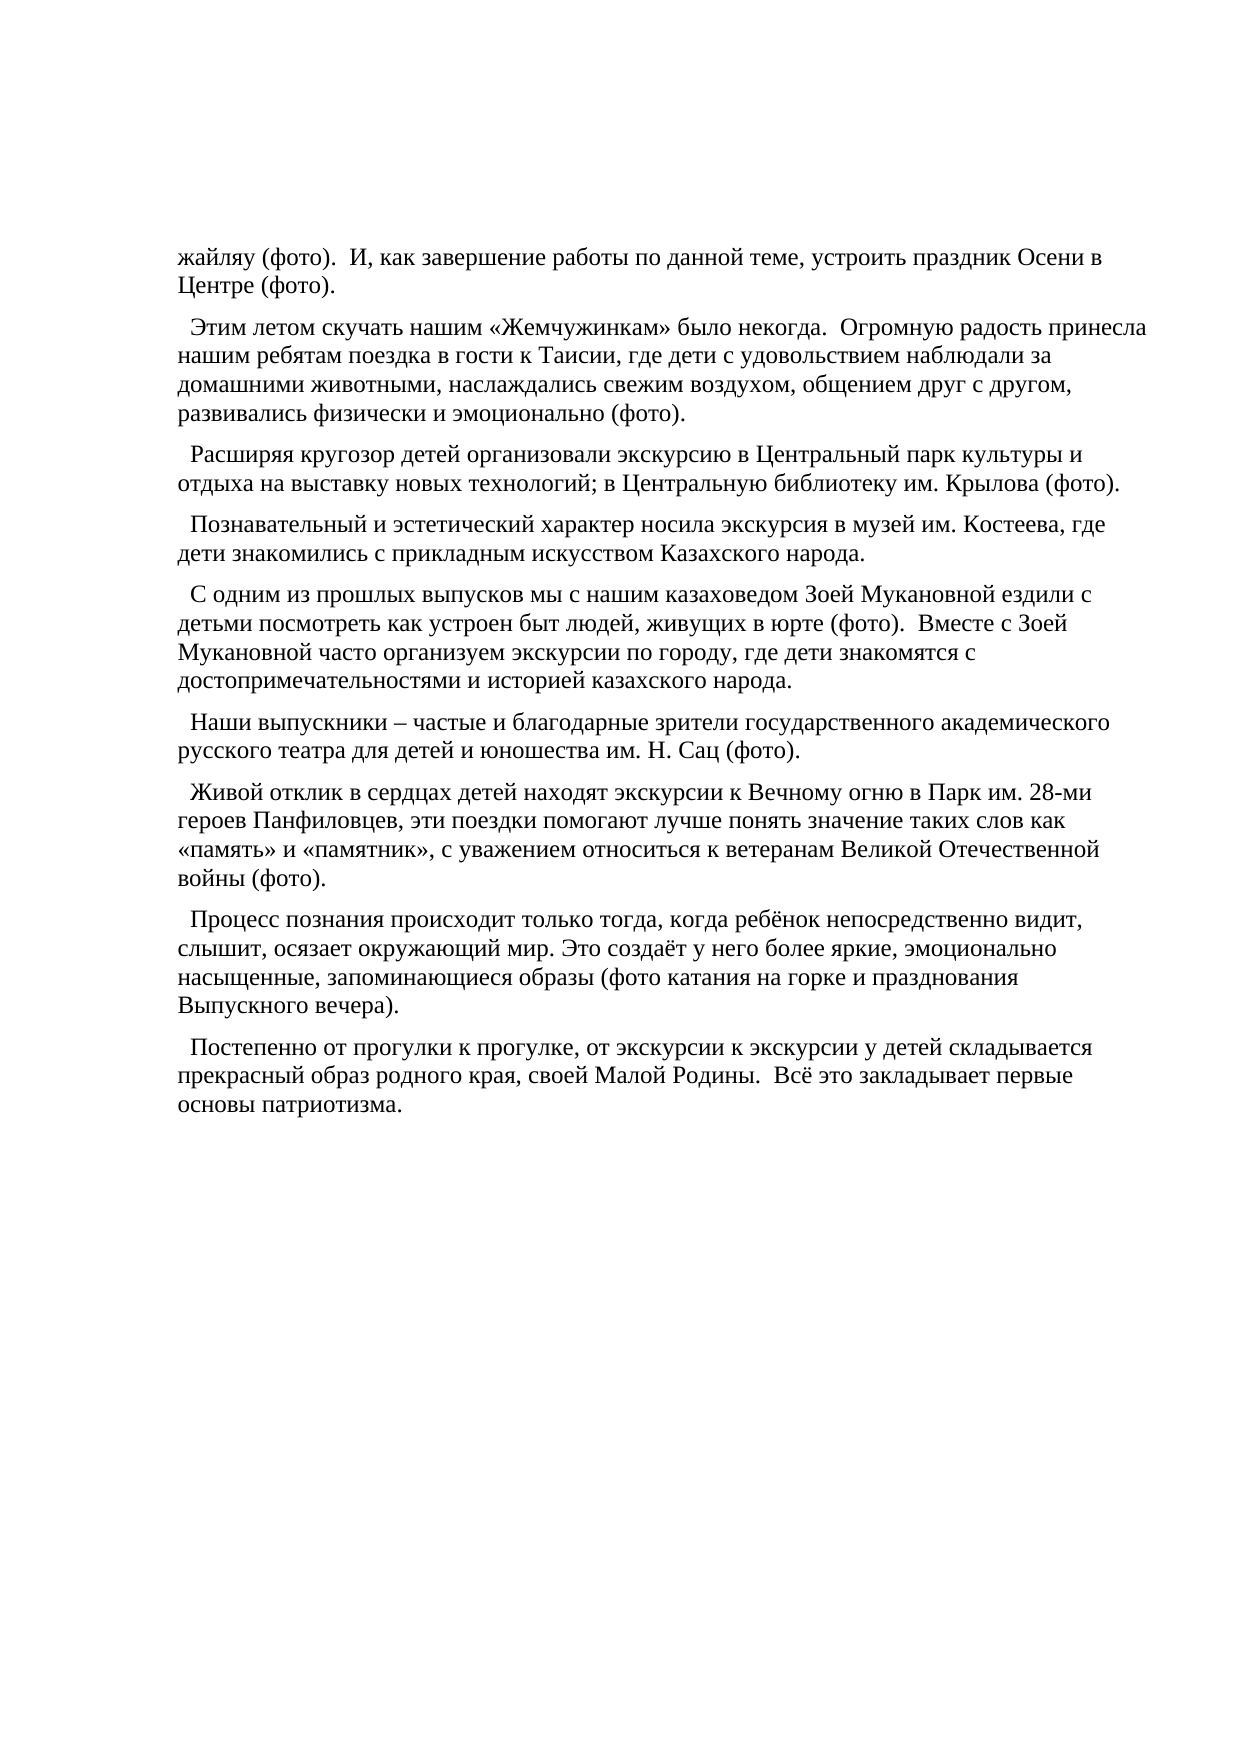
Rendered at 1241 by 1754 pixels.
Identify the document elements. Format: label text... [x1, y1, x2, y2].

text Процесс познания происходит только тогда, когда ребёнок непосредственно видит, слышит, осязает окружающий мир. Это создаёт у него более яркие, эмоционально насыщенные, запоминающиеся образы (фото катания на горке и празднования Выпускного вечера). [177, 904, 1152, 1019]
text Постепенно от прогулки к прогулке, от экскурсии к экскурсии у детей складывается прекрасный образ родного края, своей Малой Родины. Всё это закладывает первые основы патриотизма. [177, 1032, 1152, 1118]
text Познавательный и эстетический характер носила экскурсия в музей им. Костеева, где дети знакомились с прикладным искусством Казахского народа. [177, 509, 1152, 567]
text жайляу (фото). И, как завершение работы по данной теме, устроить праздник Осени в Центре (фото). [177, 242, 1152, 299]
text Этим летом скучать нашим «Жемчужинкам» было некогда. Огромную радость принесла нашим ребятам поездка в гости к Таисии, где дети с удовольствием наблюдали за домашними животными, наслаждались свежим воздухом, общением друг с другом, развивались физически и эмоционально (фото). [177, 312, 1152, 427]
text Живой отклик в сердцах детей находят экскурсии к Вечному огню в Парк им. 28-ми героев Панфиловцев, эти поездки помогают лучше понять значение таких слов как «память» и «памятник», с уважением относиться к ветеранам Великой Отечественной войны (фото). [177, 777, 1152, 892]
text Расширяя кругозор детей организовали экскурсию в Центральный парк культуры и отдыха на выставку новых технологий; в Центральную библиотеку им. Крылова (фото). [177, 439, 1152, 497]
text Наши выпускники – частые и благодарные зрители государственного академического русского театра для детей и юношества им. Н. Сац (фото). [177, 707, 1152, 764]
text С одним из прошлых выпусков мы с нашим казаховедом Зоей Мукановной ездили с детьми посмотреть как устроен быт людей, живущих в юрте (фото). Вместе с Зоей Мукановной часто организуем экскурсии по городу, где дети знакомятся с достопримечательностями и историей казахского народа. [177, 579, 1152, 694]
